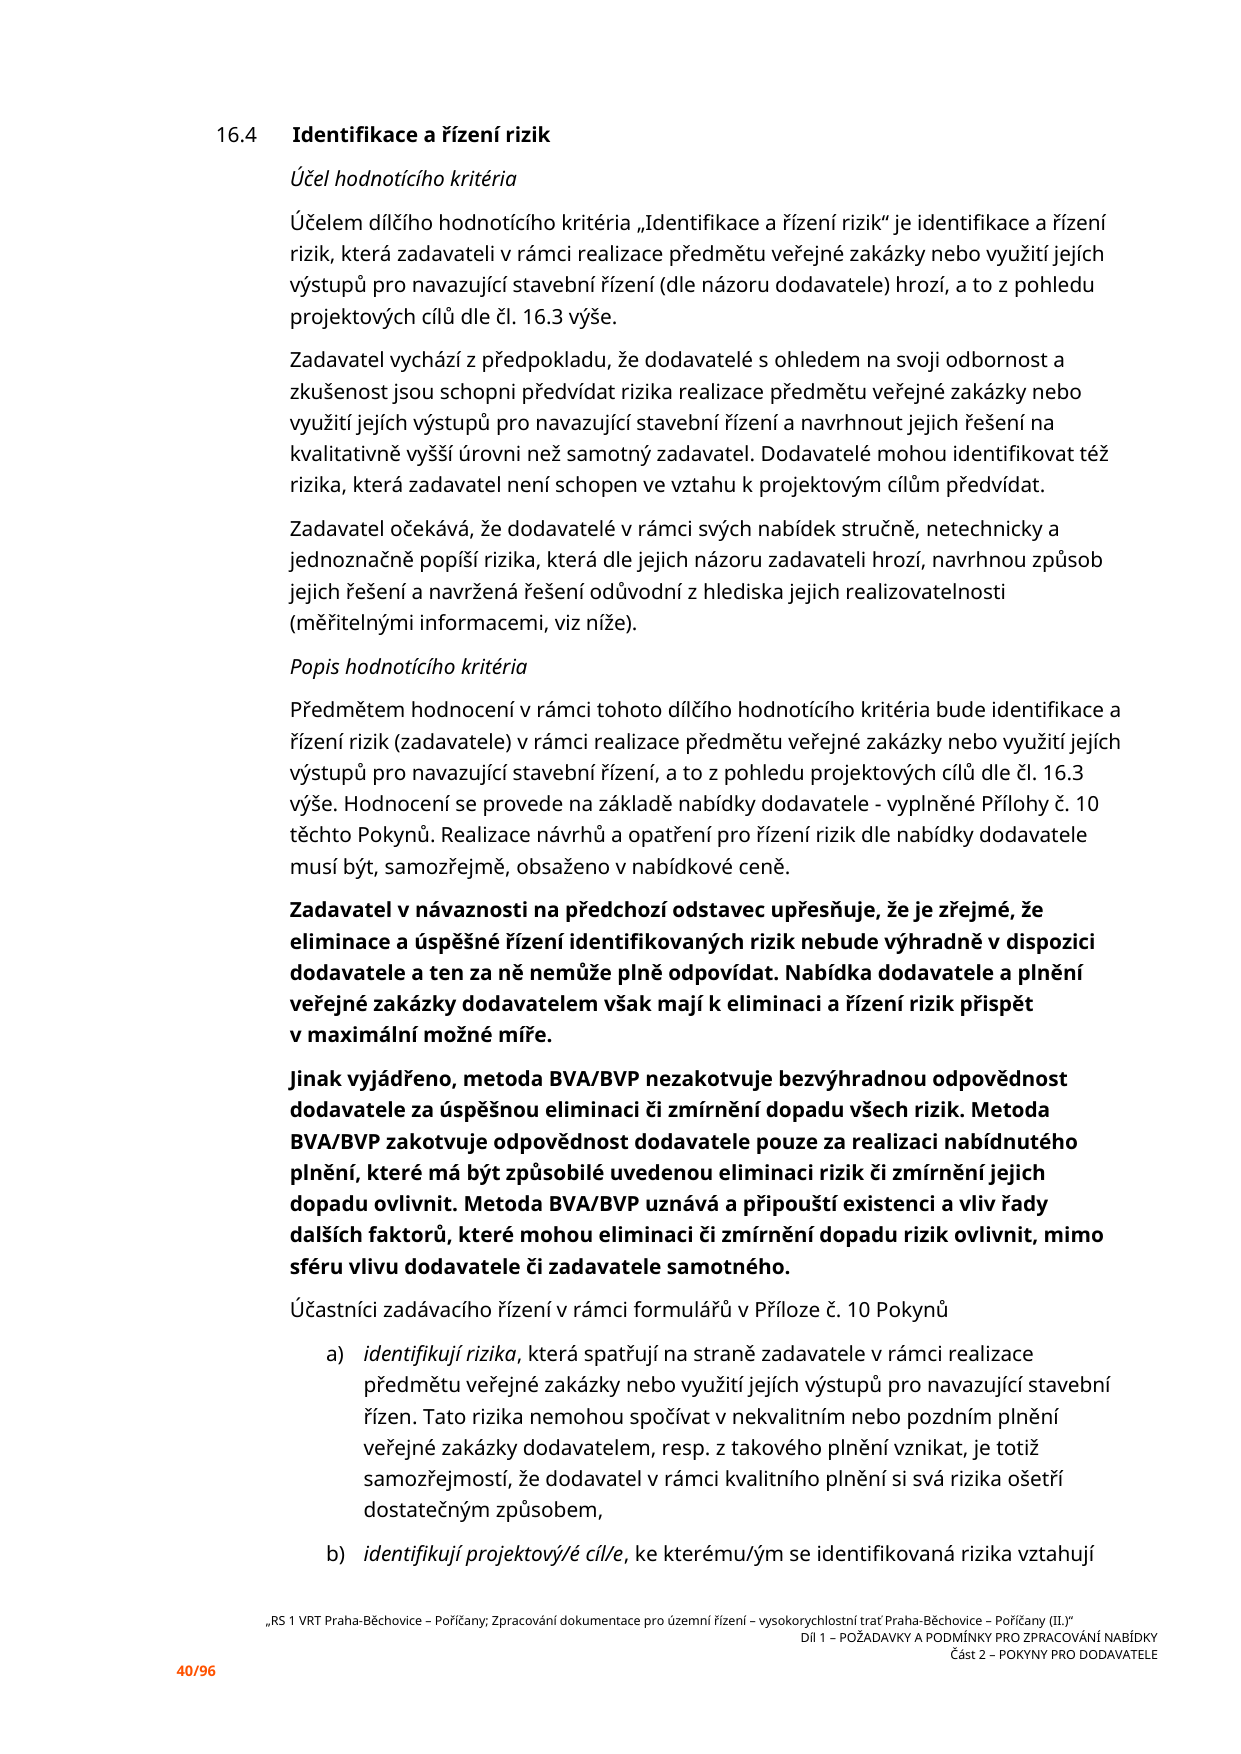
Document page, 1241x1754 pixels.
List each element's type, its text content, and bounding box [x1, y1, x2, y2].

text Zadavatel vychází z předpokladu, že dodavatelé s ohledem na svoji odbornost a zkušenost jsou schopni předvídat rizika realizace předmětu veřejné zakázky nebo využití jejích výstupů pro navazující stavební řízení a navrhnout jejich řešení na kvalitativně vyšší úrovni než samotný zadavatel. Dodavatelé mohou identifikovat též rizika, která zadavatel není schopen ve vztahu k projektovým cílům předvídat. [289, 346, 1122, 499]
text Jinak vyjádřeno, metoda BVA/BVP nezakotvuje bezvýhradnou odpovědnost dodavatele za úspěšnou eliminaci či zmírnění dopadu všech rizik. Metoda BVA/BVP zakotvuje odpovědnost dodavatele pouze za realizaci nabídnutého plnění, které má být způsobilé uvedenou eliminaci rizik či zmírnění jejich dopadu ovlivnit. Metoda BVA/BVP uznává a připouští existenci a vliv řady dalších faktorů, které mohou eliminaci či zmírnění dopadu rizik ovlivnit, mimo sféru vlivu dodavatele či zadavatele samotného. [289, 1064, 1122, 1280]
text Zadavatel v návaznosti na předchozí odstavec upřesňuje, že je zřejmé, že eliminace a úspěšné řízení identifikovaných rizik nebude výhradně v dispozici dodavatele a ten za ně nemůže plně odpovídat. Nabídka dodavatele a plnění veřejné zakázky dodavatelem však mají k eliminaci a řízení rizik přispět v maximální možné míře. [289, 896, 1122, 1049]
text Předmětem hodnocení v rámci tohoto dílčího hodnotícího kritéria bude identifikace a řízení rizik (zadavatele) v rámci realizace předmětu veřejné zakázky nebo využití jejích výstupů pro navazující stavební řízení, a to z pohledu projektových cílů dle čl. 16.3 výše. Hodnocení se provede na základě nabídky dodavatele - vyplněné Přílohy č. 10 těchto Pokynů. Realizace návrhů a opatření pro řízení rizik dle nabídky dodavatele musí být, samozřejmě, obsaženo v nabídkové ceně. [289, 696, 1122, 880]
text Účastníci zadávacího řízení v rámci formulářů v Příloze č. 10 Pokynů [216, 1296, 1122, 1324]
list identifikují rizika, která spatřují na straně zadavatele v rámci realizace předmětu veřejné zakázky nebo využití jejích výstupů pro navazující stavební řízen. Tato rizika nemohou spočívat v nekvalitním nebo pozdním plnění veřejné zakázky dodavatelem, resp. z takového plnění vznikat, je totiž samozřejmostí, že dodavatel v rámci kvalitního plnění si svá rizika ošetří dostatečným způsobem, [326, 1339, 1122, 1524]
text Účel hodnotícího kritéria [216, 164, 1122, 193]
text Účelem dílčího hodnotícího kritéria „Identifikace a řízení rizik“ je identifikace a řízení rizik, která zadavateli v rámci realizace předmětu veřejné zakázky nebo využití jejích výstupů pro navazující stavební řízení (dle názoru dodavatele) hrozí, a to z pohledu projektových cílů dle čl. 16.3 výše. [289, 208, 1122, 330]
text Popis hodnotícího kritéria [216, 652, 1122, 680]
list identifikují projektový/é cíl/e, ke kterému/ým se identifikovaná rizika vztahují [326, 1539, 1122, 1568]
text Identifikace a řízení rizik [216, 121, 1122, 149]
text Zadavatel očekává, že dodavatelé v rámci svých nabídek stručně, netechnicky a jednoznačně popíší rizika, která dle jejich názoru zadavateli hrozí, navrhnou způsob jejich řešení a navržená řešení odůvodní z hlediska jejich realizovatelnosti (měřitelnými informacemi, viz níže). [289, 514, 1122, 637]
